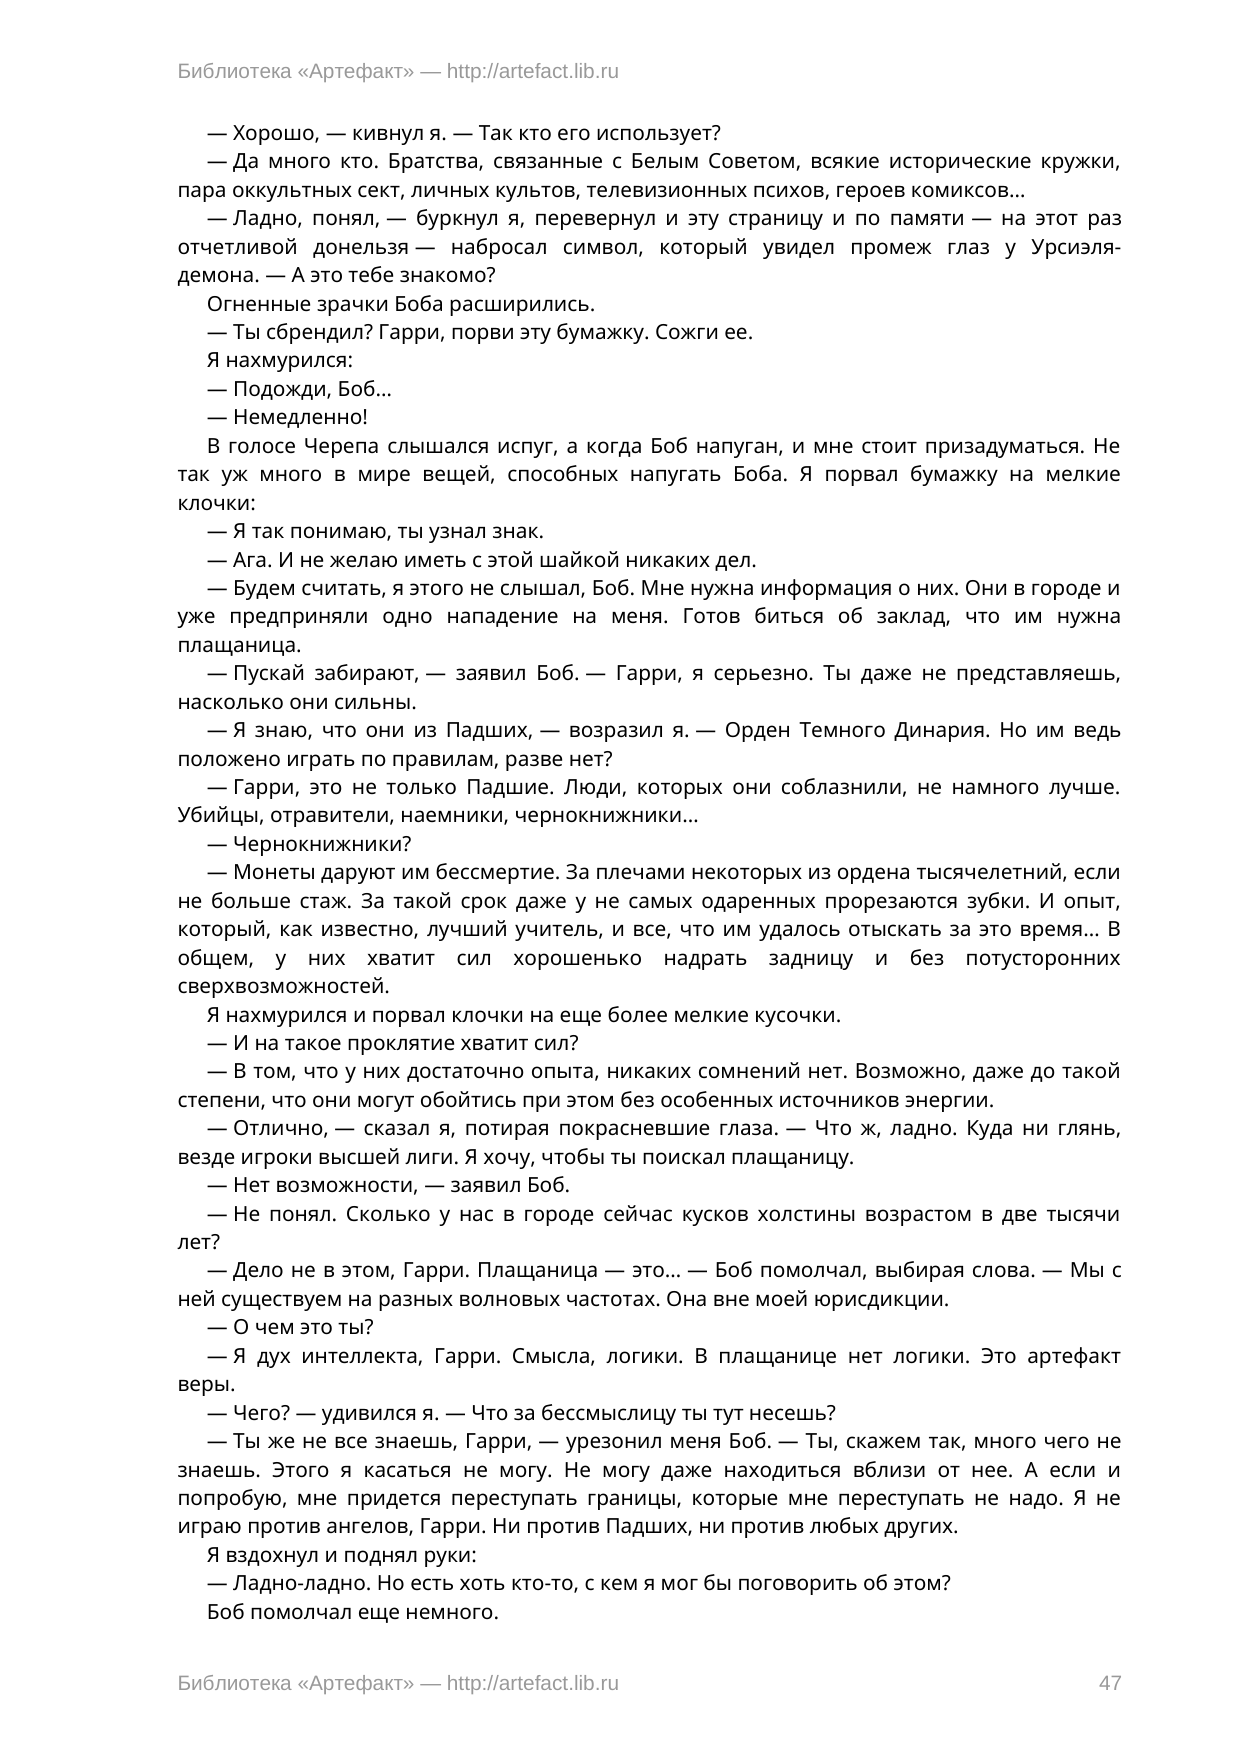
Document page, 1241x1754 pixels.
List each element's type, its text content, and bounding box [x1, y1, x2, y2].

text — В том, что у них достаточно опыта, никаких сомнений нет. Возможно, даже до такой степени, что они могут обойтись при этом без особенных источников энергии. [177, 1057, 1122, 1113]
text — О чем это ты? [177, 1312, 1122, 1341]
text — Пускай забирают, — заявил Боб. — Гарри, я серьезно. Ты даже не представляешь, насколько они сильны. [177, 658, 1122, 715]
text — Дело не в этом, Гарри. Плащаница — это… — Боб помолчал, выбирая слова. — Мы с ней существуем на разных волновых частотах. Она вне моей юрисдикции. [177, 1256, 1122, 1312]
text — Хорошо, — кивнул я. — Так кто его использует? [177, 118, 1122, 147]
text — Монеты даруют им бессмертие. За плечами некоторых из ордена тысячелетний, если не больше стаж. За такой срок даже у не самых одаренных прорезаются зубки. И опыт, который, как известно, лучший учитель, и все, что им удалось отыскать за это время… В общем, у них хватит сил хорошенько надрать задницу и без потусторонних сверхвозможностей. [177, 857, 1122, 1000]
text — И на такое проклятие хватит сил? [177, 1028, 1122, 1057]
text — Нет возможности, — заявил Боб. [177, 1170, 1122, 1199]
text — Я знаю, что они из Падших, — возразил я. — Орден Темного Динария. Но им ведь положено играть по правилам, разве нет? [177, 715, 1122, 772]
text — Да много кто. Братства, связанные с Белым Советом, всякие исторические кружки, пара оккультных сект, личных культов, телевизионных психов, героев комиксов… [177, 147, 1122, 203]
text — Я дух интеллекта, Гарри. Смысла, логики. В плащанице нет логики. Это артефакт веры. [177, 1341, 1122, 1398]
text Огненные зрачки Боба расширились. [177, 289, 1122, 317]
text — Не понял. Сколько у нас в городе сейчас кусков холстины возрастом в две тысячи лет? [177, 1199, 1122, 1256]
text Я нахмурился: [177, 346, 1122, 374]
text — Будем считать, я этого не слышал, Боб. Мне нужна информация о них. Они в городе и уже предприняли одно нападение на меня. Готов биться об заклад, что им нужна плащаница. [177, 573, 1122, 658]
text — Ты сбрендил? Гарри, порви эту бумажку. Сожги ее. [177, 317, 1122, 346]
text В голосе Черепа слышался испуг, а когда Боб напуган, и мне стоит призадуматься. Не так уж много в мире вещей, способных напугать Боба. Я порвал бумажку на мелкие клочки: [177, 431, 1122, 516]
text Я вздохнул и поднял руки: [177, 1540, 1122, 1568]
text Боб помолчал еще немного. [177, 1597, 1122, 1625]
text — Чего? — удивился я. — Что за бессмыслицу ты тут несешь? [177, 1398, 1122, 1426]
text — Немедленно! [177, 402, 1122, 431]
text — Я так понимаю, ты узнал знак. [177, 516, 1122, 545]
text — Подожди, Боб… [177, 374, 1122, 402]
text — Отлично, — сказал я, потирая покрасневшие глаза. — Что ж, ладно. Куда ни глянь, везде игроки высшей лиги. Я хочу, чтобы ты поискал плащаницу. [177, 1113, 1122, 1170]
text — Ага. И не желаю иметь с этой шайкой никаких дел. [177, 545, 1122, 573]
text — Ты же не все знаешь, Гарри, — урезонил меня Боб. — Ты, скажем так, много чего не знаешь. Этого я касаться не могу. Не могу даже находиться вблизи от нее. А если и попробую, мне придется переступать границы, которые мне переступать не надо. Я не играю против ангелов, Гарри. Ни против Падших, ни против любых других. [177, 1426, 1122, 1540]
text — Гарри, это не только Падшие. Люди, которых они соблазнили, не намного лучше. Убийцы, отравители, наемники, чернокнижники… [177, 772, 1122, 829]
text — Ладно, понял, — буркнул я, перевернул и эту страницу и по памяти — на этот раз отчетливой донельзя — набросал символ, который увидел промеж глаз у Урсиэля-демона. — А это тебе знакомо? [177, 203, 1122, 289]
text — Чернокнижники? [177, 829, 1122, 857]
text Я нахмурился и порвал клочки на еще более мелкие кусочки. [177, 1000, 1122, 1028]
text — Ладно-ладно. Но есть хоть кто-то, с кем я мог бы поговорить об этом? [177, 1568, 1122, 1597]
